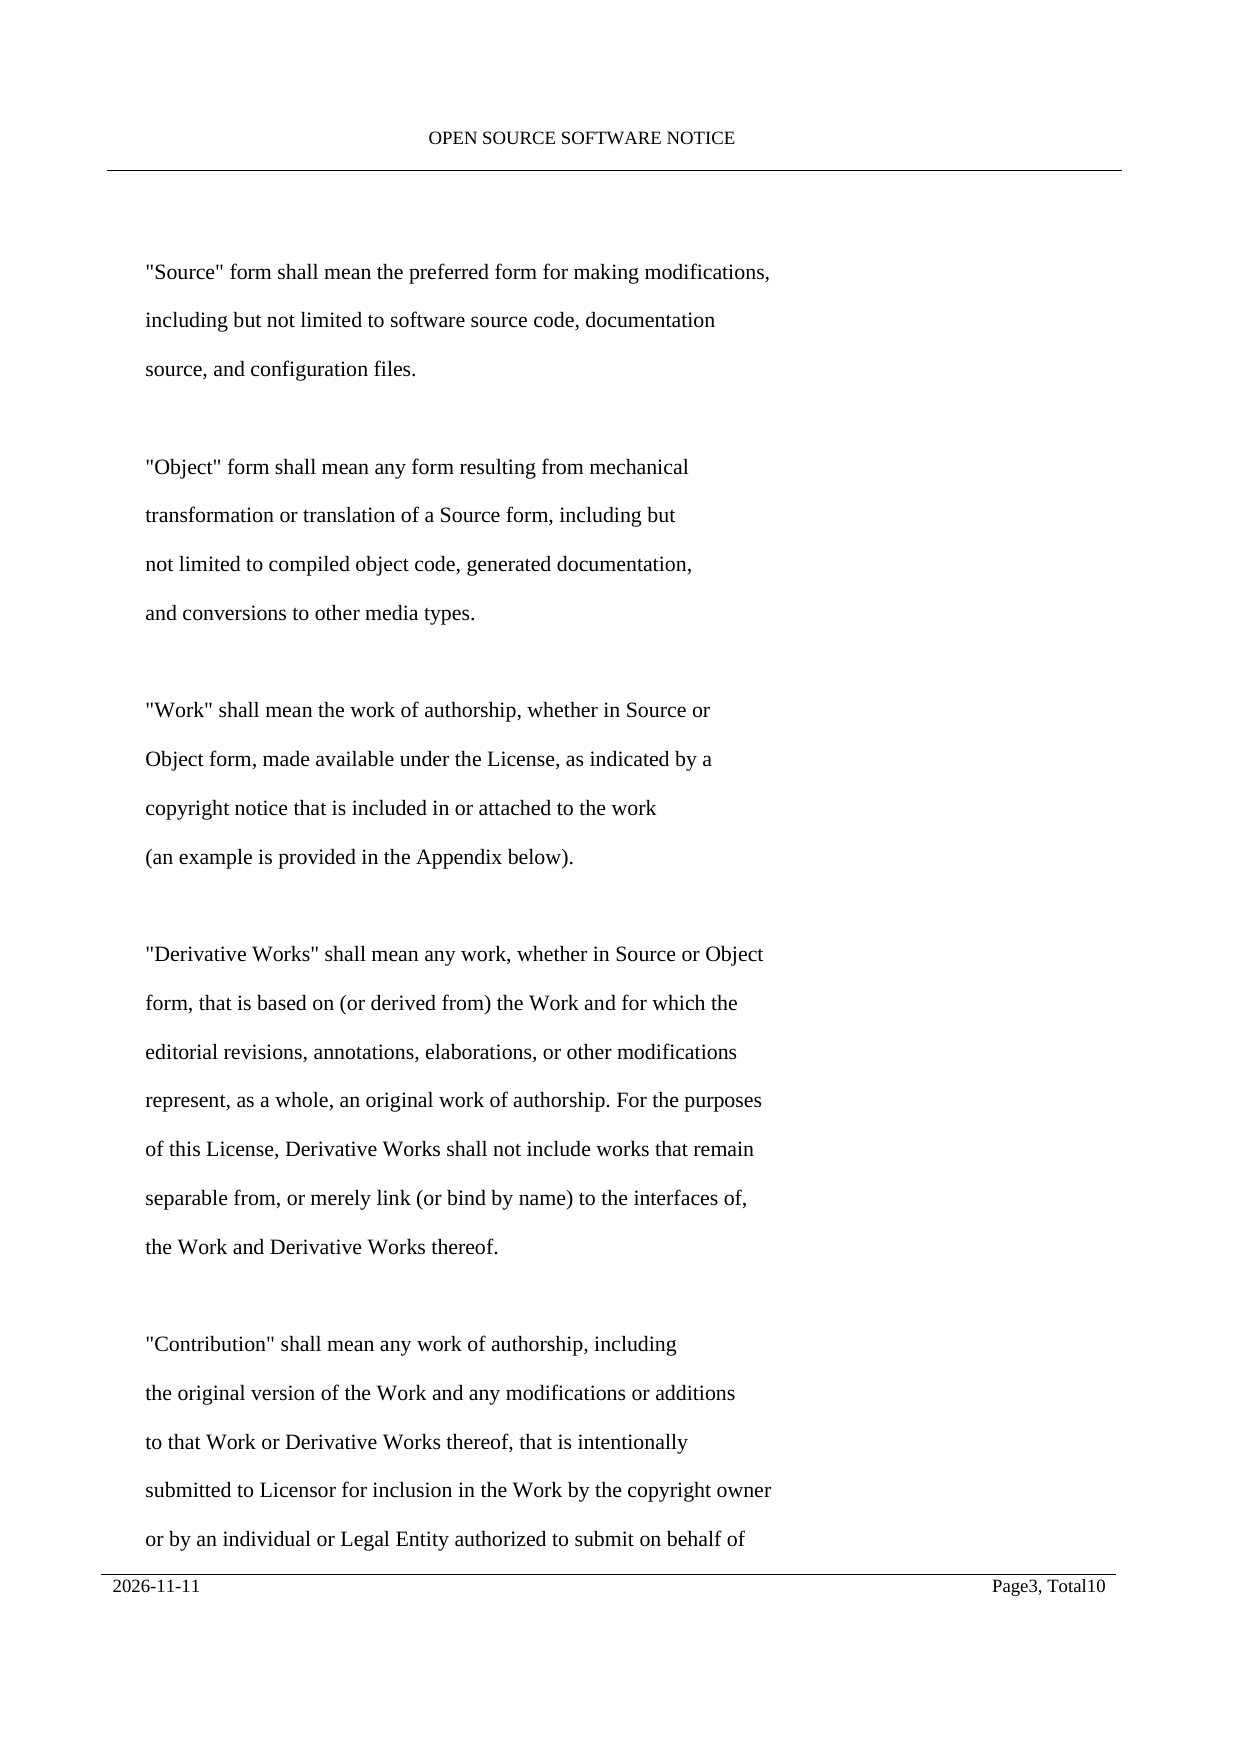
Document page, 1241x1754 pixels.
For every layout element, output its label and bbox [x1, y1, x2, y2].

text [112, 206, 1128, 1555]
